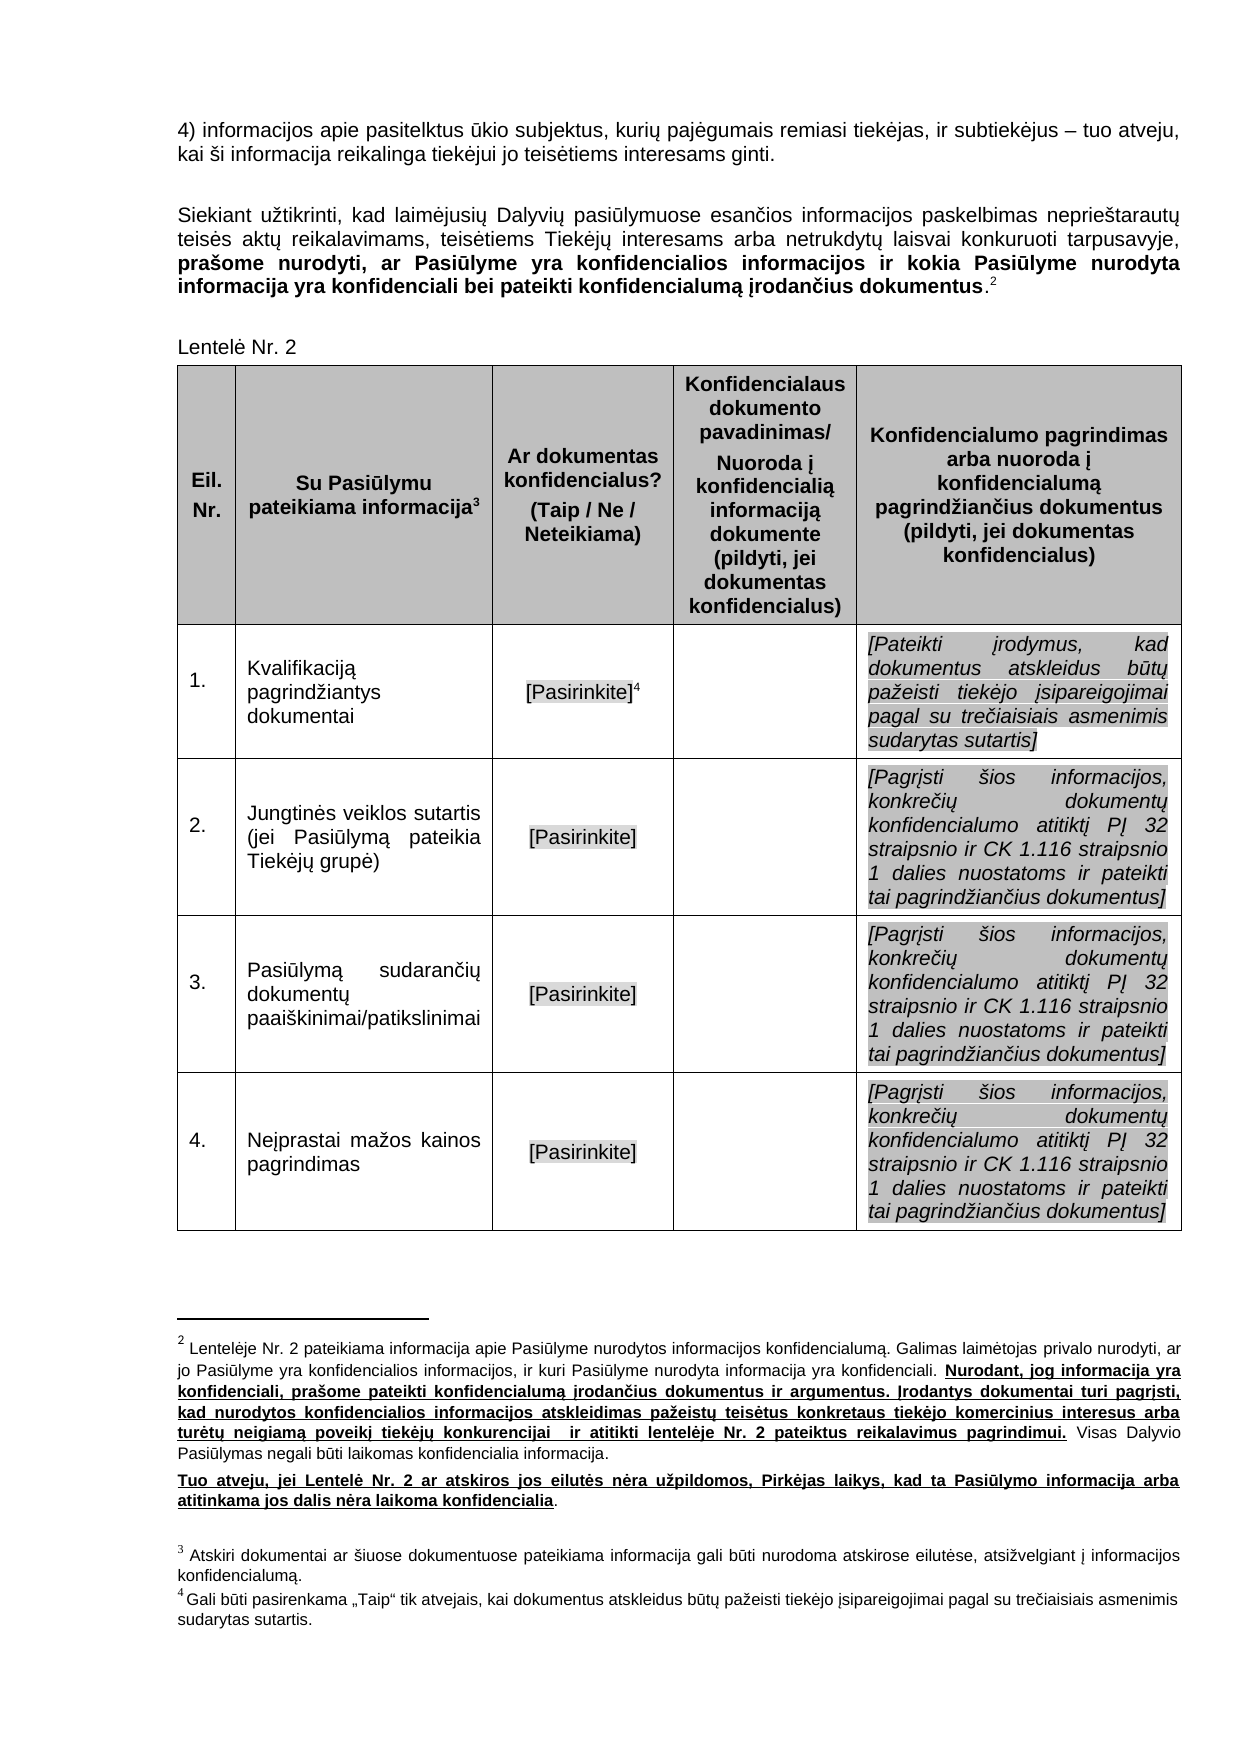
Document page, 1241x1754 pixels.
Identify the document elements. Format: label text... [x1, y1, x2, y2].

table_cell Neįprastai mažos kainos pagrindimas [236, 1073, 492, 1229]
table_cell [493, 759, 673, 915]
table_cell [493, 625, 673, 758]
table_cell [674, 759, 856, 915]
table_header Ar dokumentas konfidencialus? (Taip / Ne / Neteikiama) [493, 366, 673, 624]
table_header Eil. Nr. [178, 366, 235, 624]
table_cell [178, 625, 235, 758]
table_cell [674, 1073, 856, 1229]
table_header Konfidencialaus dokumento pavadinimas/ Nuoroda į konfidencialią informaciją dokumente (pildyti, jei dokumentas konfidencialus) [674, 366, 856, 624]
table_cell Jungtinės veiklos sutartis (jei Pasiūlymą pateikia Tiekėjų grupė) [236, 759, 492, 915]
table_cell [178, 916, 235, 1072]
text 4) informacijos apie pasitelktus ūkio subjektus, kurių pajėgumais remiasi tiekėjas, ir subtiekėjus – tuo atveju, kai ši informacija reikalinga tiekėjui jo teisėtiems interesams ginti. [177, 118, 1181, 166]
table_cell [857, 1073, 1181, 1229]
table_cell [178, 759, 235, 915]
table_cell Pasiūlymą sudarančių dokumentų paaiškinimai/patikslinimai [236, 916, 492, 1072]
table_header Konfidencialumo pagrindimas arba nuoroda į konfidencialumą pagrindžiančius dokumentus (pildyti, jei dokumentas konfidencialus) [857, 366, 1181, 624]
table_cell [493, 916, 673, 1072]
table_cell [178, 1073, 235, 1229]
table_cell Kvalifikaciją pagrindžiantys dokumentai [236, 625, 492, 758]
text Siekiant užtikrinti, kad laimėjusių Dalyvių pasiūlymuose esančios informacijos paskelbimas neprieštarautų teisės aktų reikalavimams, teisėtiems Tiekėjų interesams arba netrukdytų laisvai konkuruoti tarpusavyje, prašome nurodyti, ar Pasiūlyme yra konfidencialios informacijos ir kokia Pasiūlyme nurodyta informacija yra konfidenciali bei pateikti konfidencialumą įrodančius dokumentus. [177, 202, 1181, 298]
table_header Su Pasiūlymu pateikiama informacija [236, 366, 492, 624]
table_cell [493, 1073, 673, 1229]
table_cell [Pateikti įrodymus, kad dokumentus atskleidus būtų pažeisti tiekėjo įsipareigojimai pagal su trečiaisiais asmenimis sudarytas sutartis] [857, 625, 1181, 758]
table_cell [674, 916, 856, 1072]
text Lentelė Nr. 2 [177, 335, 1181, 359]
table_cell [674, 625, 856, 758]
